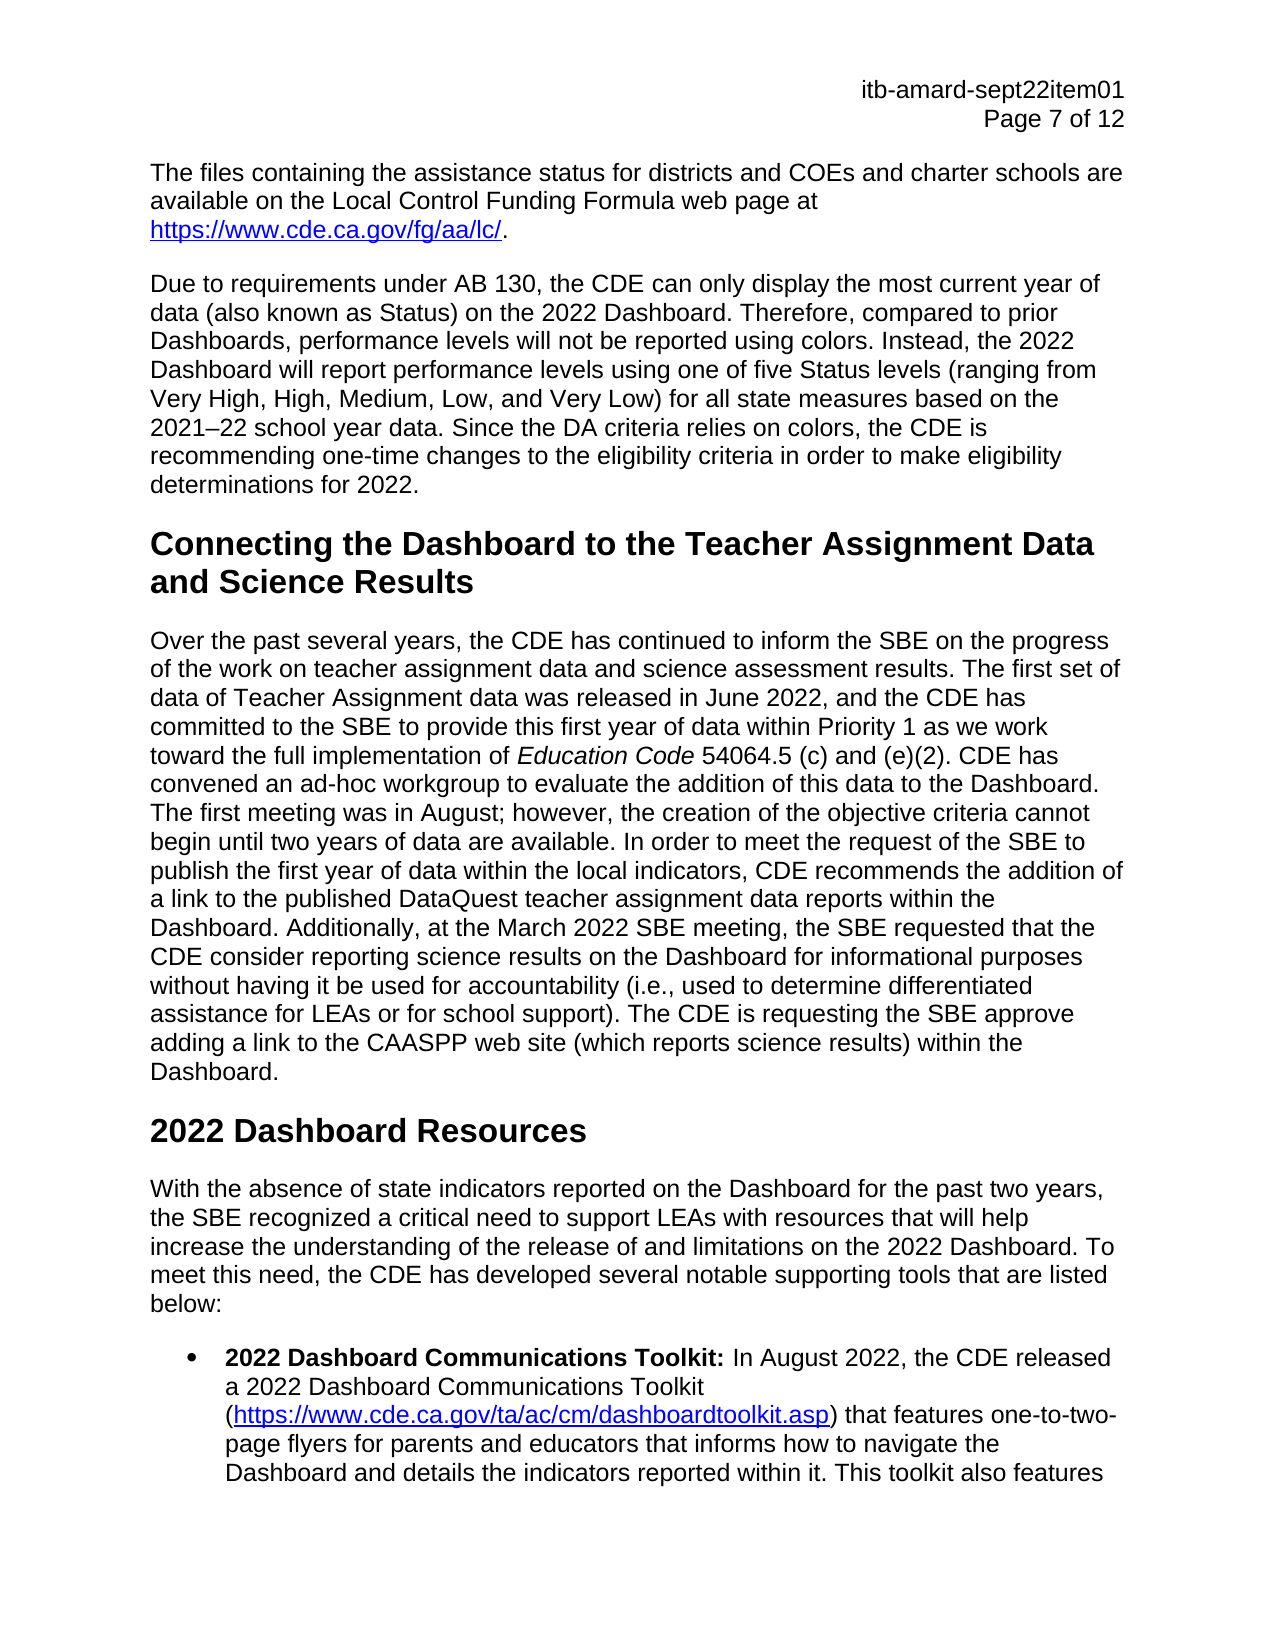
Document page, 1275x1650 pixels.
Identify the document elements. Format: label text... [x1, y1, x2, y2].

text The files containing the assistance status for districts and COEs and charter schools are available on the Local Control Funding Formula web page at https://www.cde.ca.gov/fg/aa/lc/. [150, 157, 1125, 244]
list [187, 1343, 1125, 1487]
text Due to requirements under AB 130, the CDE can only display the most current year of data (also known as Status) on the 2022 Dashboard. Therefore, compared to prior Dashboards, performance levels will not be reported using colors. Instead, the 2022 Dashboard will report performance levels using one of five Status levels (ranging from Very High, High, Medium, Low, and Very Low) for all state measures based on the 2021–22 school year data. Since the DA criteria relies on colors, the CDE is recommending one-time changes to the eligibility criteria in order to make eligibility determinations for 2022. [150, 269, 1125, 499]
subtitle 2022 Dashboard Resources [150, 1111, 1125, 1149]
text With the absence of state indicators reported on the Dashboard for the past two years, the SBE recognized a critical need to support LEAs with resources that will help increase the understanding of the release of and limitations on the 2022 Dashboard. To meet this need, the CDE has developed several notable supporting tools that are listed below: [150, 1174, 1125, 1318]
subtitle Connecting the Dashboard to the Teacher Assignment Data and Science Results [150, 524, 1125, 601]
text Over the past several years, the CDE has continued to inform the SBE on the progress of the work on teacher assignment data and science assessment results. The first set of data of Teacher Assignment data was released in June 2022, and the CDE has committed to the SBE to provide this first year of data within Priority 1 as we work toward the full implementation of Education Code 54064.5 (c) and (e)(2). CDE has convened an ad-hoc workgroup to evaluate the addition of this data to the Dashboard. The first meeting was in August; however, the creation of the objective criteria cannot begin until two years of data are available. In order to meet the request of the SBE to publish the first year of data within the local indicators, CDE recommends the addition of a link to the published DataQuest teacher assignment data reports within the Dashboard. Additionally, at the March 2022 SBE meeting, the SBE requested that the CDE consider reporting science results on the Dashboard for informational purposes without having it be used for accountability (i.e., used to determine differentiated assistance for LEAs or for school support). The CDE is requesting the SBE approve adding a link to the CAASPP web site (which reports science results) within the Dashboard. [150, 626, 1125, 1086]
